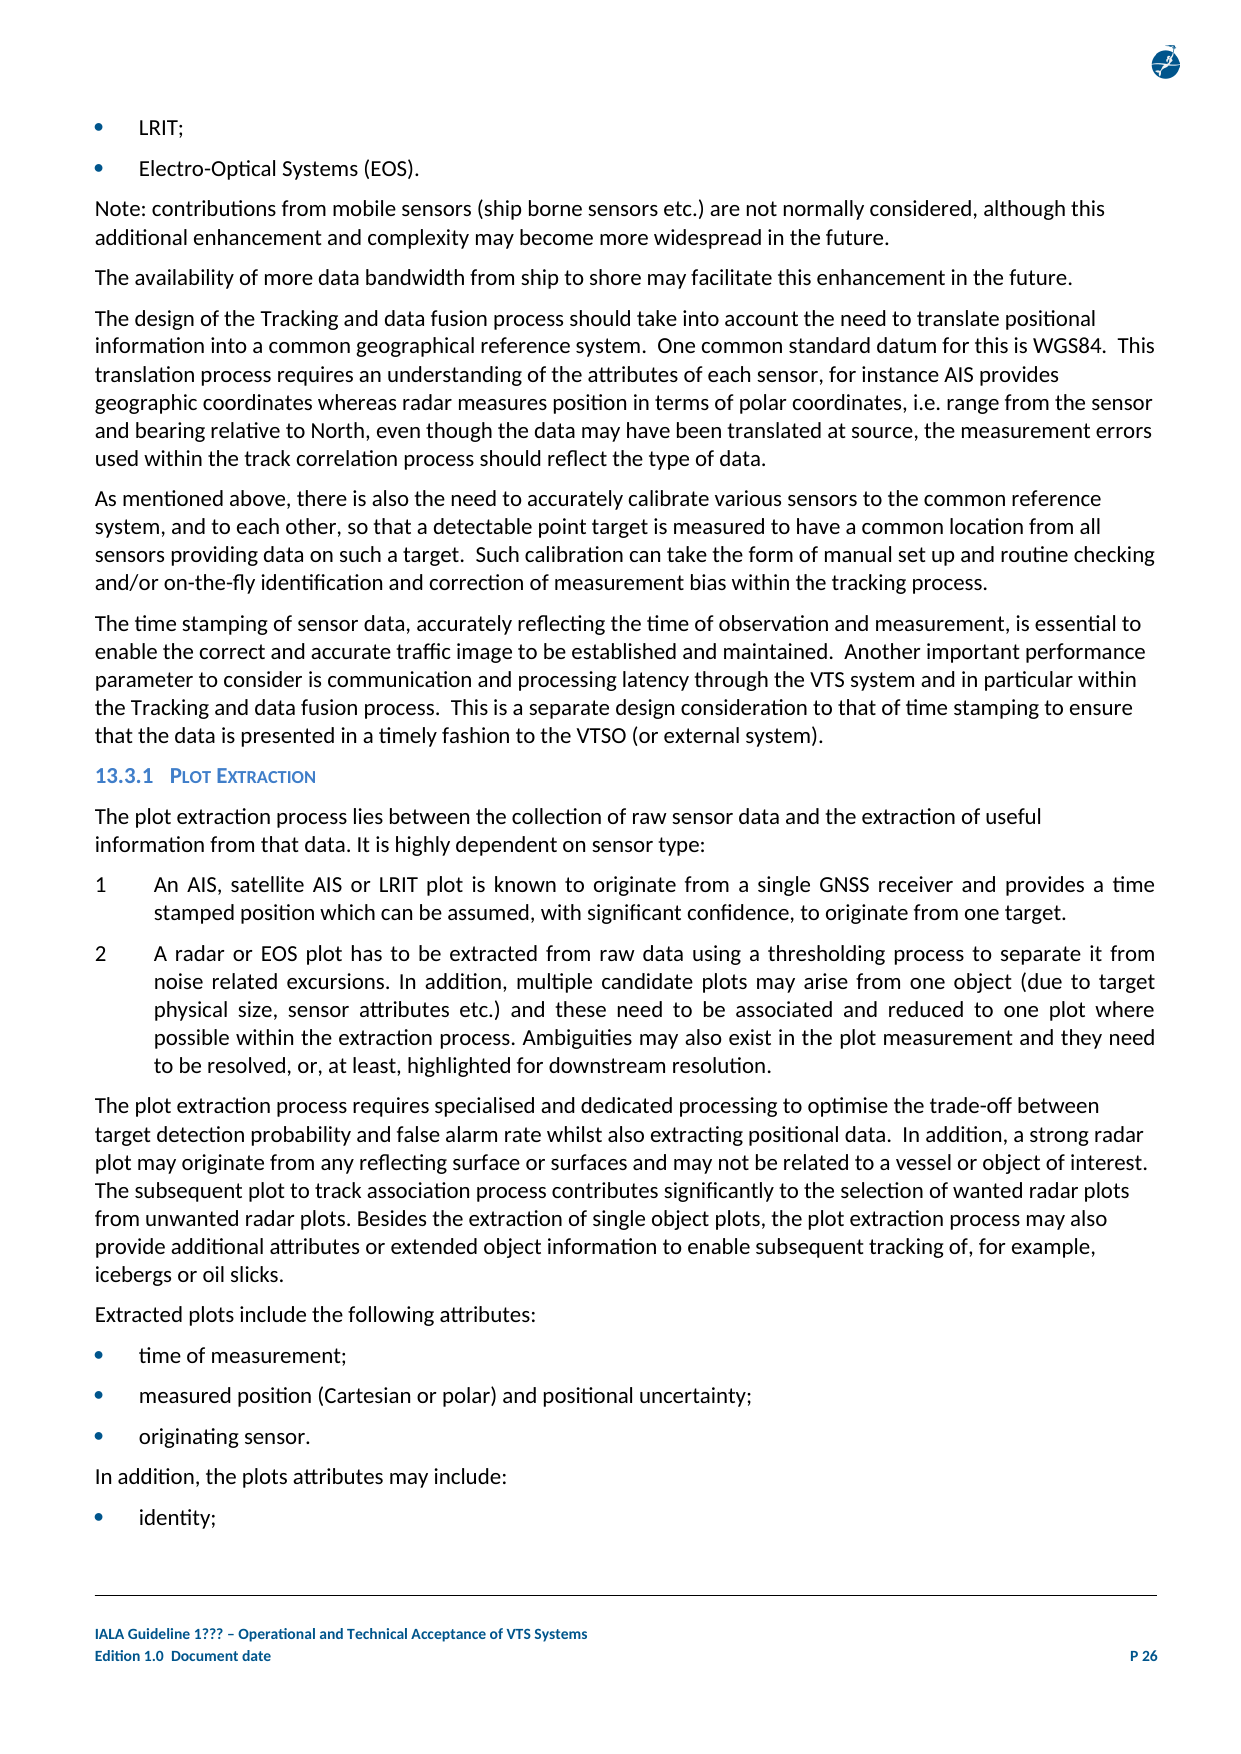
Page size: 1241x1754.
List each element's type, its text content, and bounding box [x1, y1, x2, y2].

text Note: contributions from mobile sensors (ship borne sensors etc.) are not normally considered, although this additional enhancement and complexity may become more widespread in the future. [94, 194, 1157, 251]
text originating sensor. [94, 1422, 1157, 1450]
text time of measurement; [94, 1341, 1157, 1369]
text The design of the Tracking and data fusion process should take into account the need to translate positional information into a common geographical reference system. One common standard datum for this is WGS84. This translation process requires an understanding of the attributes of each sensor, for instance AIS provides geographic coordinates whereas radar measures position in terms of polar coordinates, i.e. range from the sensor and bearing relative to North, even though the data may have been translated at source, the measurement errors used within the track correlation process should reflect the type of data. [94, 304, 1157, 472]
text LRIT; [94, 113, 1157, 142]
subtitle Plot Extraction [94, 761, 1157, 789]
text identity; [94, 1503, 1157, 1531]
text The plot extraction process requires specialised and dedicated processing to optimise the trade-off between target detection probability and false alarm rate whilst also extracting positional data. In addition, a strong radar plot may originate from any reflecting surface or surfaces and may not be related to a vessel or object of interest. The subsequent plot to track association process contributes significantly to the selection of wanted radar plots from unwanted radar plots. Besides the extraction of single object plots, the plot extraction process may also provide additional attributes or extended object information to enable subsequent tracking of, for example, icebergs or oil slicks. [94, 1092, 1157, 1288]
text The plot extraction process lies between the collection of raw sensor data and the extraction of useful information from that data. It is highly dependent on sensor type: [94, 802, 1157, 858]
text As mentioned above, there is also the need to accurately calibrate various sensors to the common reference system, and to each other, so that a detectable point target is measured to have a common location from all sensors providing data on such a target. Such calibration can take the form of manual set up and routine checking and/or on-the-fly identification and correction of measurement bias within the tracking process. [94, 484, 1157, 596]
text Extracted plots include the following attributes: [94, 1300, 1157, 1328]
text In addition, the plots attributes may include: [94, 1462, 1157, 1490]
text measured position (Cartesian or polar) and positional uncertainty; [94, 1381, 1157, 1409]
picture [1120, 0, 1239, 114]
text The availability of more data bandwidth from ship to shore may facilitate this enhancement in the future. [94, 263, 1157, 291]
list A radar or EOS plot has to be extracted from raw data using a thresholding process to separate it from noise related excursions. In addition, multiple candidate plots may arise from one object (due to target physical size, sensor attributes etc.) and these need to be associated and reduced to one plot where possible within the extraction process. Ambiguities may also exist in the plot measurement and they need to be resolved, or, at least, highlighted for downstream resolution. [94, 939, 1157, 1079]
text Electro-Optical Systems (EOS). [94, 154, 1157, 182]
list An AIS, satellite AIS or LRIT plot is known to originate from a single GNSS receiver and provides a time stamped position which can be assumed, with significant confidence, to originate from one target. [94, 871, 1157, 927]
text The time stamping of sensor data, accurately reflecting the time of observation and measurement, is essential to enable the correct and accurate traffic image to be established and maintained. Another important performance parameter to consider is communication and processing latency through the VTS system and in particular within the Tracking and data fusion process. This is a separate design consideration to that of time stamping to ensure that the data is presented in a timely fashion to the VTSO (or external system). [94, 609, 1157, 749]
